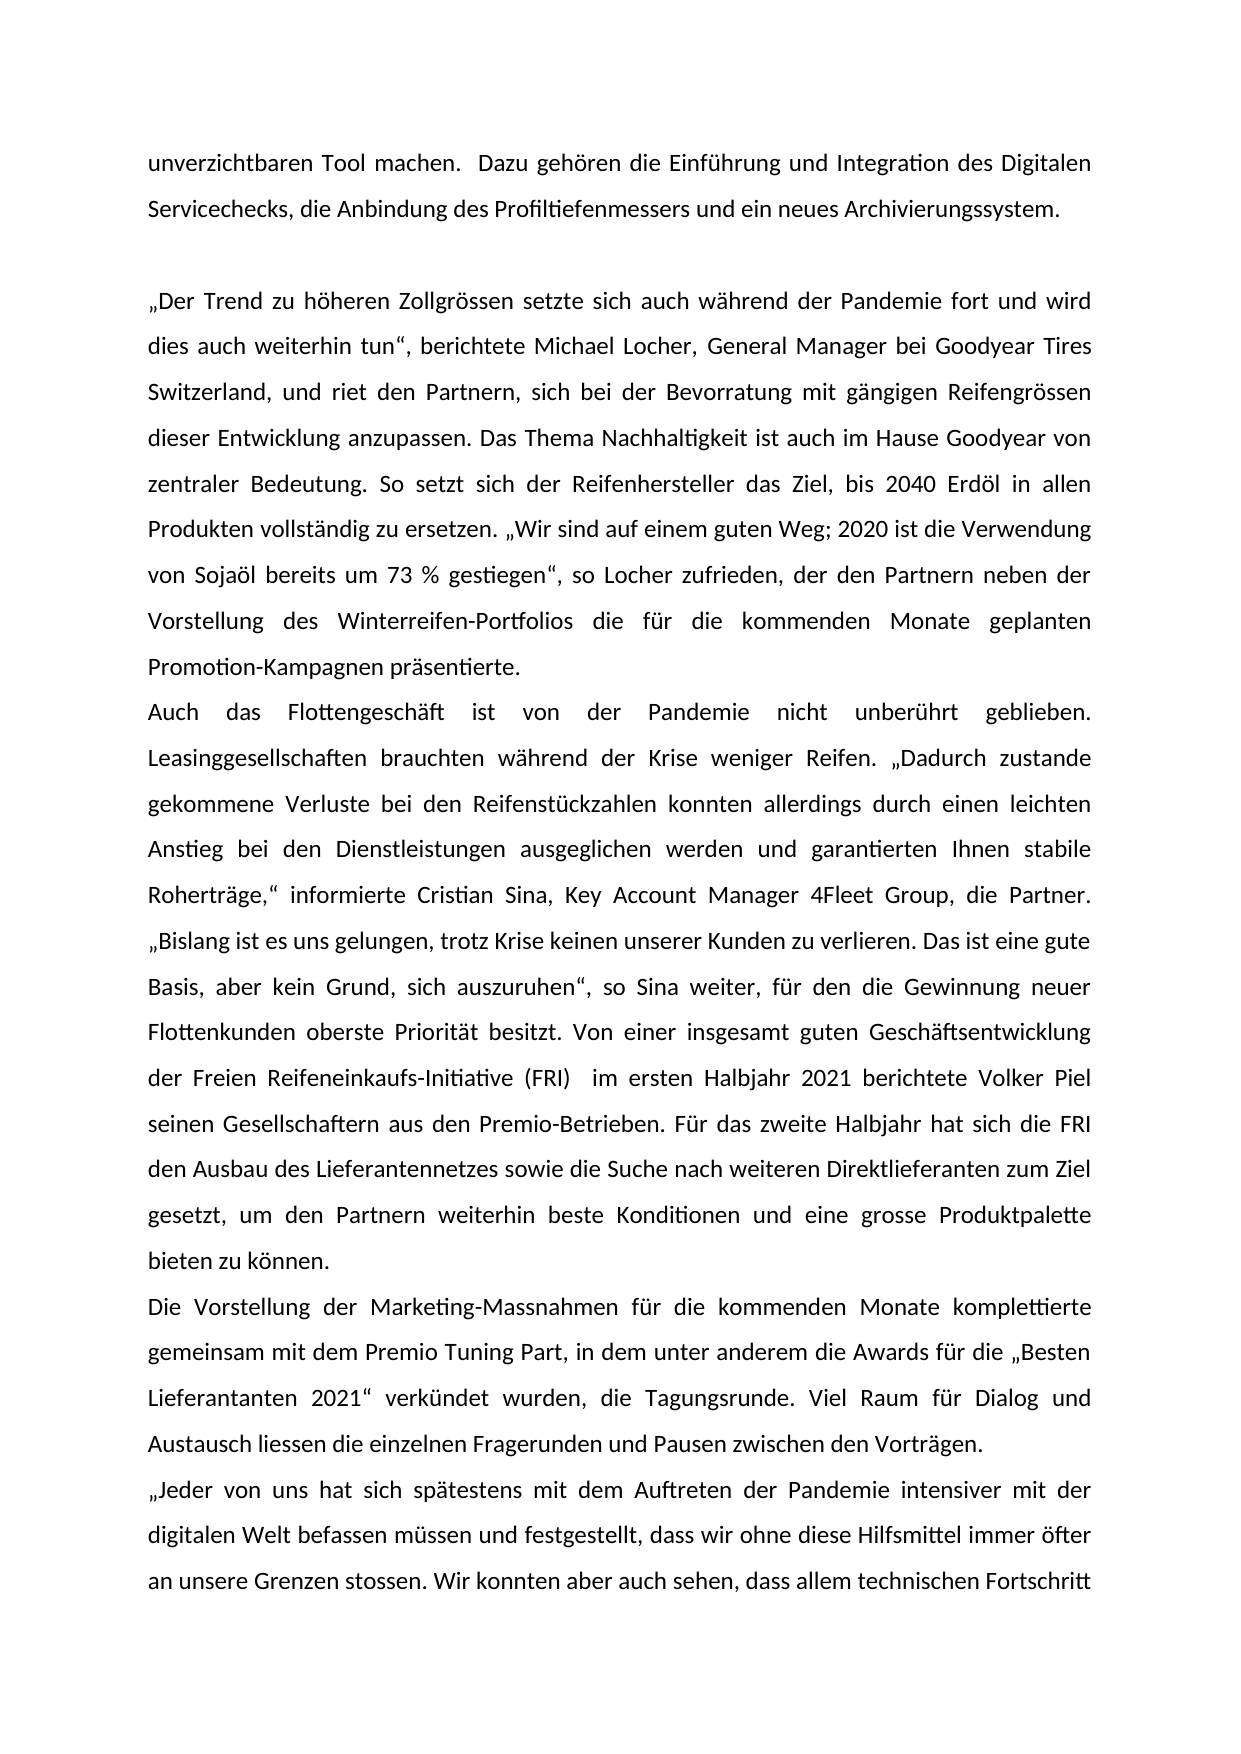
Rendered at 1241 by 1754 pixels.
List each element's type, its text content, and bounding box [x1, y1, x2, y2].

text Die Vorstellung der Marketing-Massnahmen für die kommenden Monate komplettierte gemeinsam mit dem Premio Tuning Part, in dem unter anderem die Awards für die „Besten Lieferantanten 2021“ verkündet wurden, die Tagungsrunde. Viel Raum für Dialog und Austausch liessen die einzelnen Fragerunden und Pausen zwischen den Vorträgen. [148, 1291, 1093, 1458]
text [148, 1474, 1093, 1596]
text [148, 148, 1093, 224]
text Auch das Flottengeschäft ist von der Pandemie nicht unberührt geblieben. Leasinggesellschaften brauchten während der Krise weniger Reifen. „Dadurch zustande gekommene Verluste bei den Reifenstückzahlen konnten allerdings durch einen leichten Anstieg bei den Dienstleistungen ausgeglichen werden und garantierten Ihnen stabile Roherträge,“ informierte Cristian Sina, Key Account Manager 4Fleet Group, die Partner. „Bislang ist es uns gelungen, trotz Krise keinen unserer Kunden zu verlieren. Das ist eine gute Basis, aber kein Grund, sich auszuruhen“, so Sina weiter, für den die Gewinnung neuer Flottenkunden oberste Priorität besitzt. Von einer insgesamt guten Geschäftsentwicklung der Freien Reifeneinkaufs-Initiative (FRI) im ersten Halbjahr 2021 berichtete Volker Piel seinen Gesellschaftern aus den Premio-Betrieben. Für das zweite Halbjahr hat sich die FRI den Ausbau des Lieferantennetzes sowie die Suche nach weiteren Direktlieferanten zum Ziel gesetzt, um den Partnern weiterhin beste Konditionen und eine grosse Produktpalette bieten zu können. [148, 696, 1093, 1276]
text „Der Trend zu höheren Zollgrössen setzte sich auch während der Pandemie fort und wird dies auch weiterhin tun“, berichtete Michael Locher, General Manager bei Goodyear Tires Switzerland, und riet den Partnern, sich bei der Bevorratung mit gängigen Reifengrössen dieser Entwicklung anzupassen. Das Thema Nachhaltigkeit ist auch im Hause Goodyear von zentraler Bedeutung. So setzt sich der Reifenhersteller das Ziel, bis 2040 Erdöl in allen Produkten vollständig zu ersetzen. „Wir sind auf einem guten Weg; 2020 ist die Verwendung von Sojaöl bereits um 73 % gestiegen“, so Locher zufrieden, der den Partnern neben der Vorstellung des Winterreifen-Portfolios die für die kommenden Monate geplanten Promotion-Kampagnen präsentierte. [148, 285, 1093, 681]
